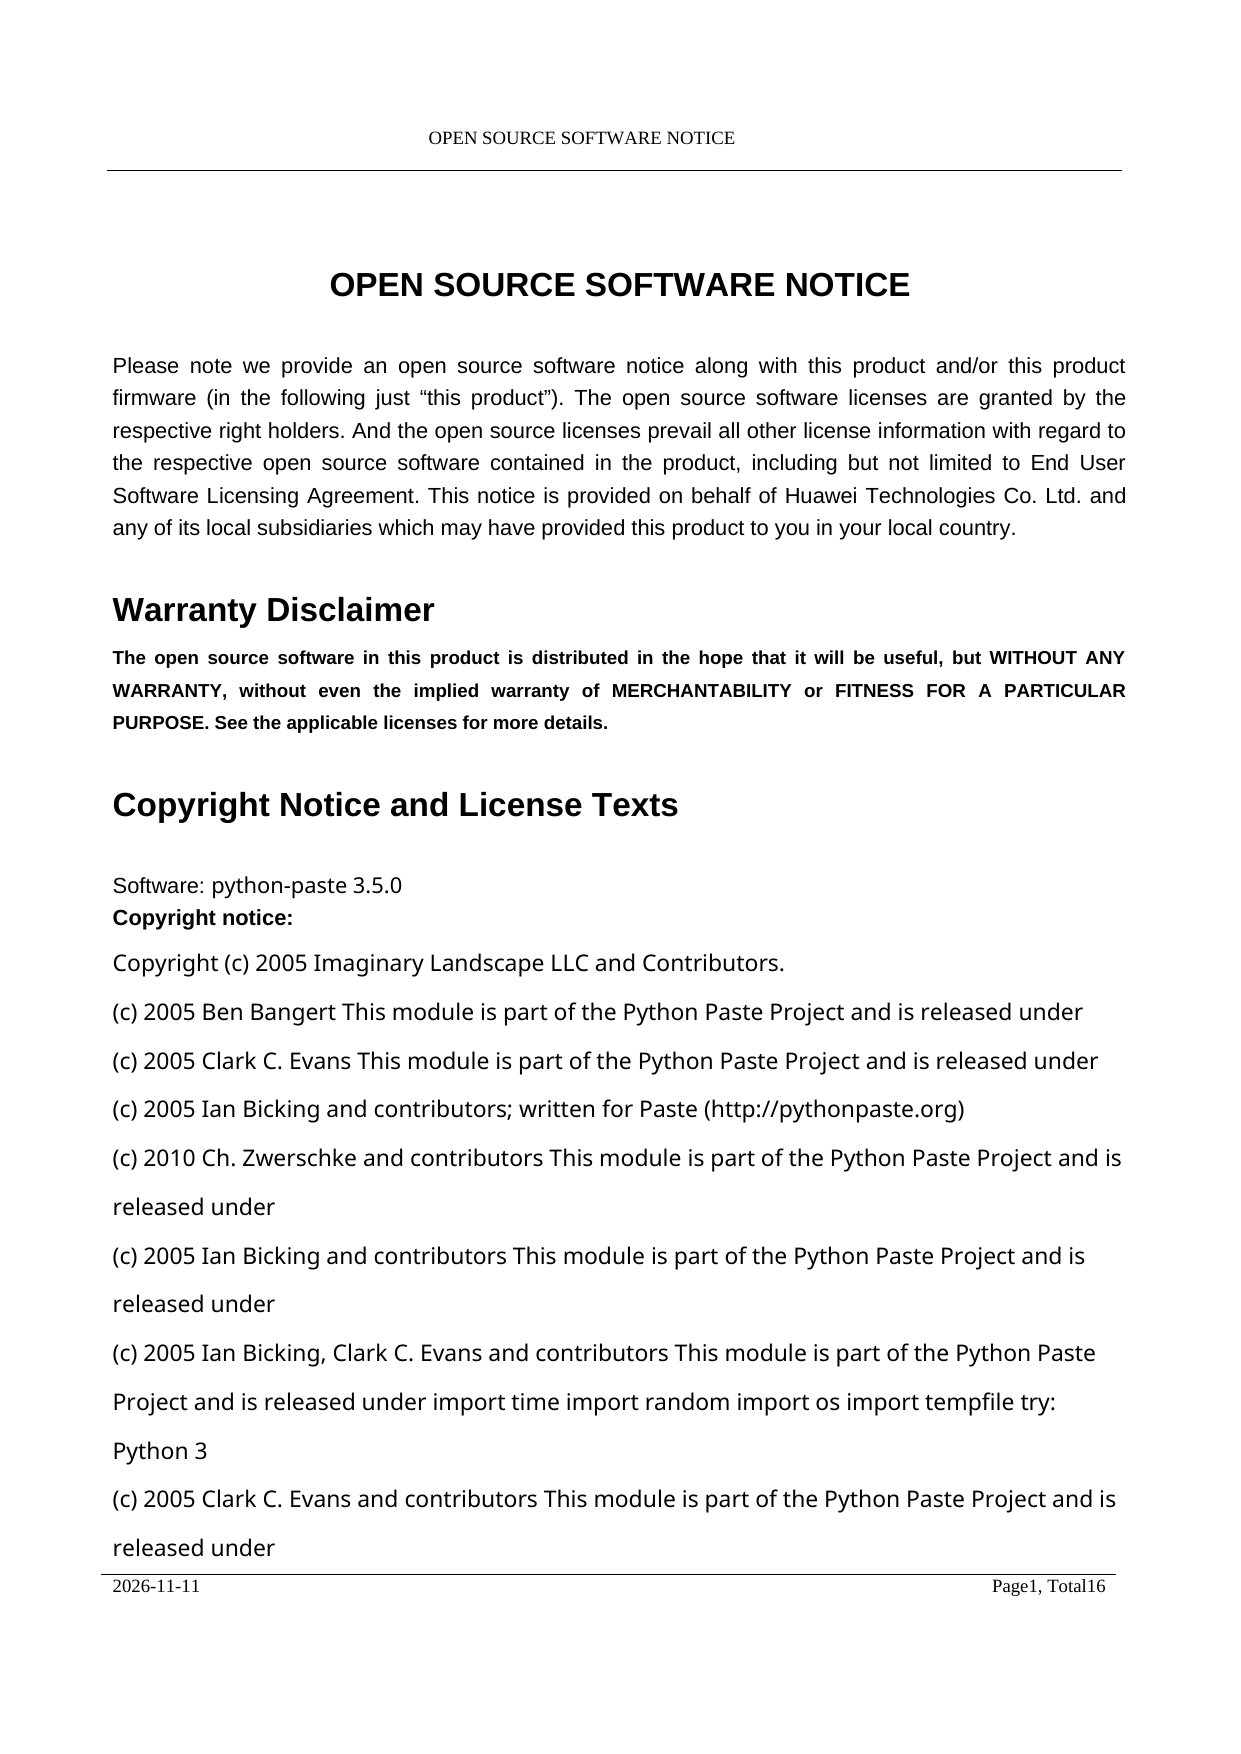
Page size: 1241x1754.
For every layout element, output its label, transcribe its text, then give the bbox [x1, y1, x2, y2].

text Warranty Disclaimer [112, 576, 1128, 641]
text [112, 947, 1128, 1564]
text OPEN SOURCE SOFTWARE NOTICE [112, 251, 1128, 316]
text Copyright Notice and License Texts [112, 771, 1128, 836]
text Software: python-paste 3.5.0 [112, 869, 1128, 901]
text The open source software in this product is distributed in the hope that it will be useful, but WITHOUT ANY WARRANTY, without even the implied warranty of MERCHANTABILITY or FITNESS FOR A PARTICULAR PURPOSE. See the applicable licenses for more details. [112, 641, 1128, 739]
text Copyright notice: [112, 901, 1128, 934]
text Please note we provide an open source software notice along with this product and/or this product firmware (in the following just “this product”). The open source software licenses are granted by the respective right holders. And the open source licenses prevail all other license information with regard to the respective open source software contained in the product, including but not limited to End User Software Licensing Agreement. This notice is provided on behalf of Huawei Technologies Co. Ltd. and any of its local subsidiaries which may have provided this product to you in your local country. [112, 349, 1128, 544]
